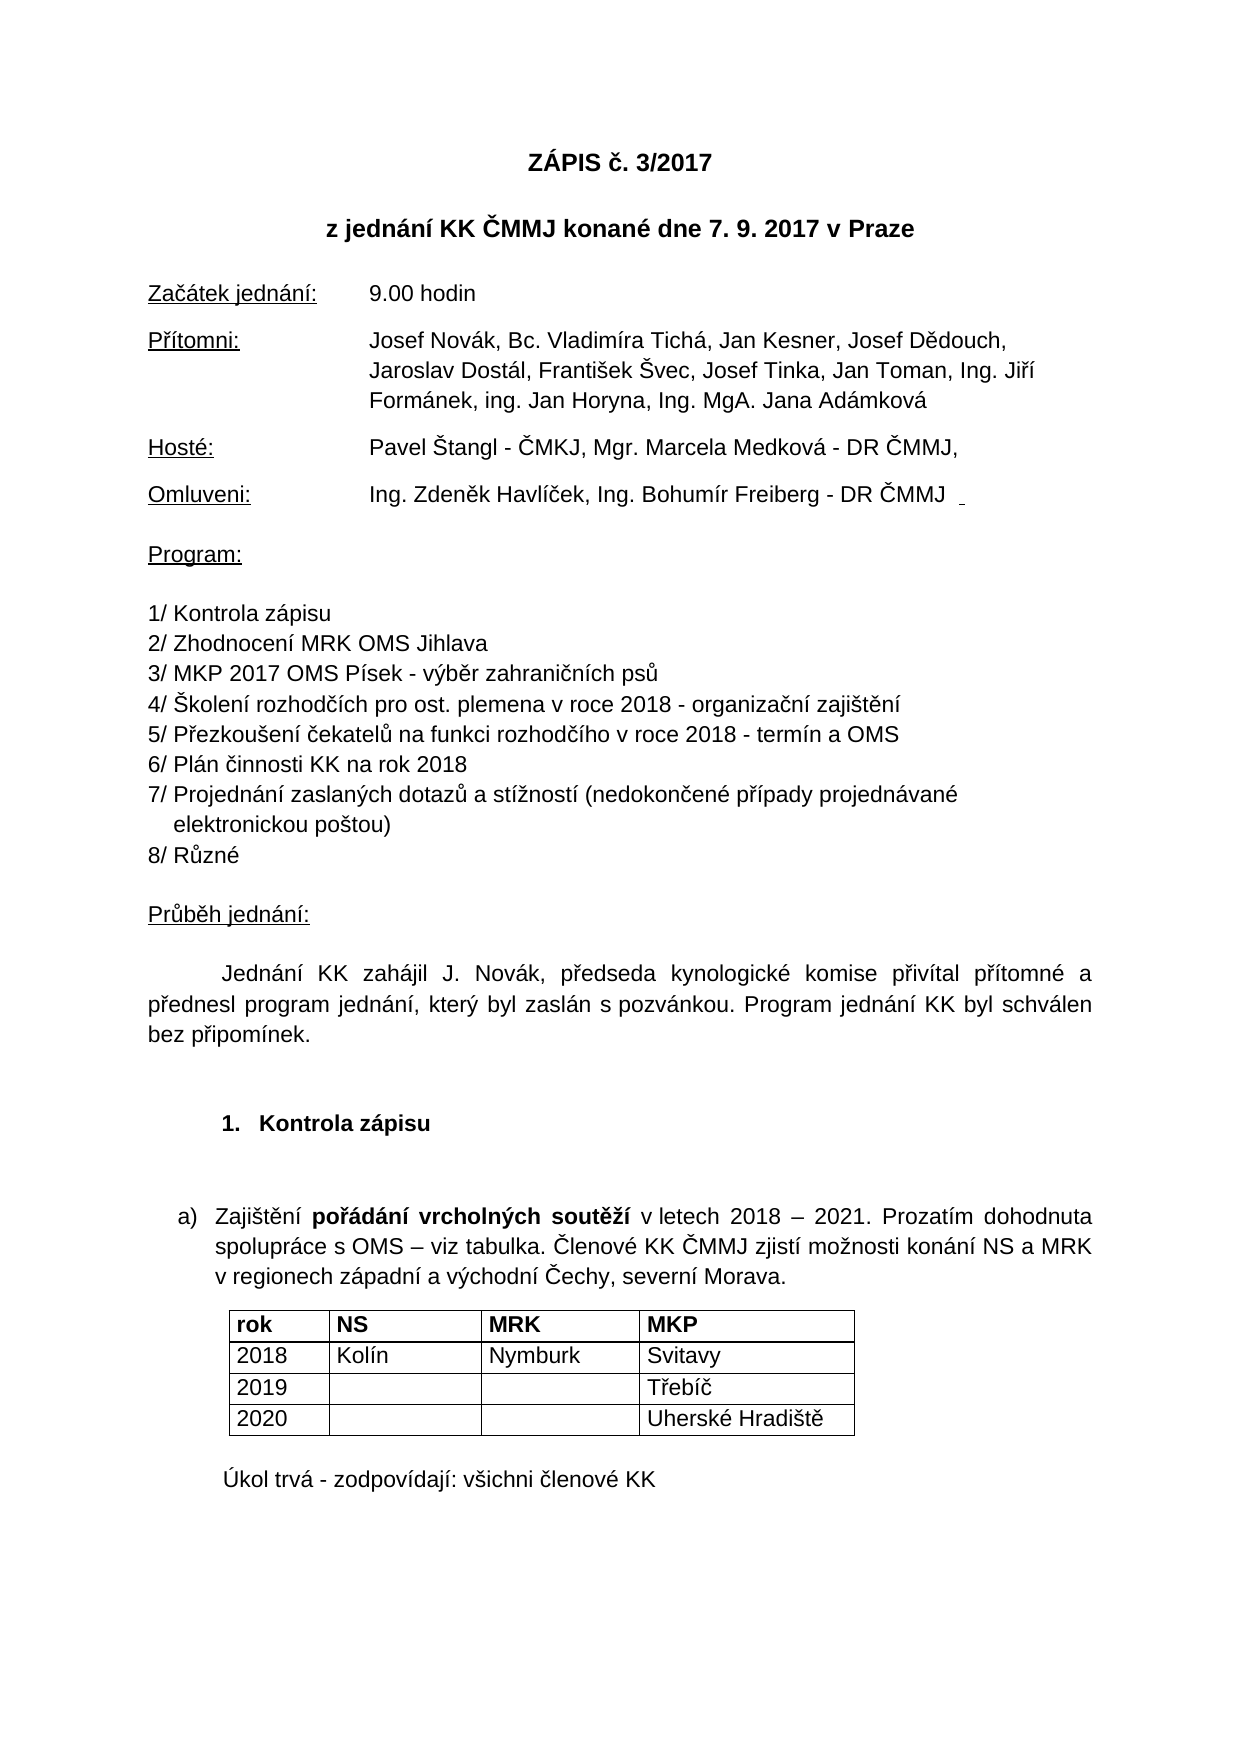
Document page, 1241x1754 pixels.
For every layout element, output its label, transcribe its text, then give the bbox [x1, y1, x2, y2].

table_header MRK [482, 1311, 639, 1341]
text 7/ Projednání zaslaných dotazů a stížností (nedokončené případy projednávané [148, 781, 1093, 807]
table_cell [482, 1374, 639, 1404]
text 3/ MKP 2017 OMS Písek - výběr zahraničních psů [148, 660, 1093, 687]
text z jednání KK ČMMJ konané dne 7. 9. 2017 v Praze [148, 214, 1093, 242]
table_header NS [330, 1311, 481, 1341]
table_cell Kolín [330, 1343, 481, 1373]
table_cell [330, 1405, 481, 1435]
text ZÁPIS č. 3/2017 [148, 148, 1093, 176]
text 8/ Různé [148, 842, 1093, 868]
table_cell 2019 [230, 1374, 329, 1404]
table_cell Nymburk [482, 1343, 639, 1373]
text Program: [148, 541, 1093, 567]
text Jednání KK zahájil J. Novák, předseda kynologické komise přivítal přítomné a přednesl program jednání, který byl zaslán s pozvánkou. Program jednání KK byl schválen bez připomínek. [148, 960, 1093, 1047]
table_cell 2018 [230, 1343, 329, 1373]
list Zajištění pořádání vrcholných soutěží v letech 2018 – 2021. Prozatím dohodnuta spolupráce s OMS – viz tabulka. Členové KK ČMMJ zjistí možnosti konání NS a MRK v regionech západní a východní Čechy, severní Morava. [177, 1203, 1093, 1290]
table_cell Uherské Hradiště [640, 1405, 854, 1435]
text 6/ Plán činnosti KK na rok 2018 [148, 751, 1093, 777]
text 5/ Přezkoušení čekatelů na funkci rozhodčího v roce 2018 - termín a OMS [148, 721, 1093, 747]
text Začátek jednání: 9.00 hodin [148, 280, 1093, 306]
list Průběh jednání: [148, 901, 1093, 927]
text 1/ Kontrola zápisu [148, 600, 1093, 626]
table_cell 2020 [230, 1405, 329, 1435]
table_cell [482, 1405, 639, 1435]
table_header MKP [640, 1311, 854, 1341]
table_cell [330, 1374, 481, 1404]
text Omluveni: Ing. Zdeněk Havlíček, Ing. Bohumír Freiberg - DR ČMMJ [148, 481, 1093, 507]
table_cell Svitavy [640, 1343, 854, 1373]
text elektronickou poštou) [148, 811, 1093, 838]
text Přítomni: Josef Novák, Bc. Vladimíra Tichá, Jan Kesner, Josef Dědouch, Jaroslav Dostál, František Švec, Josef Tinka, Jan Toman, Ing. Jiří Formánek, ing. Jan Horyna, Ing. MgA. Jana Adámková [148, 327, 1093, 413]
table_cell Třebíč [640, 1374, 854, 1404]
list Úkol trvá - zodpovídají: všichni členové KK [223, 1466, 1093, 1493]
text Hosté: Pavel Štangl - ČMKJ, Mgr. Marcela Medková - DR ČMMJ, [148, 434, 1093, 460]
text 4/ Školení rozhodčích pro ost. plemena v roce 2018 - organizační zajištění [148, 691, 1093, 717]
table_header rok [230, 1311, 329, 1341]
text 2/ Zhodnocení MRK OMS Jihlava [148, 630, 1093, 656]
list Kontrola zápisu [221, 1110, 1093, 1137]
